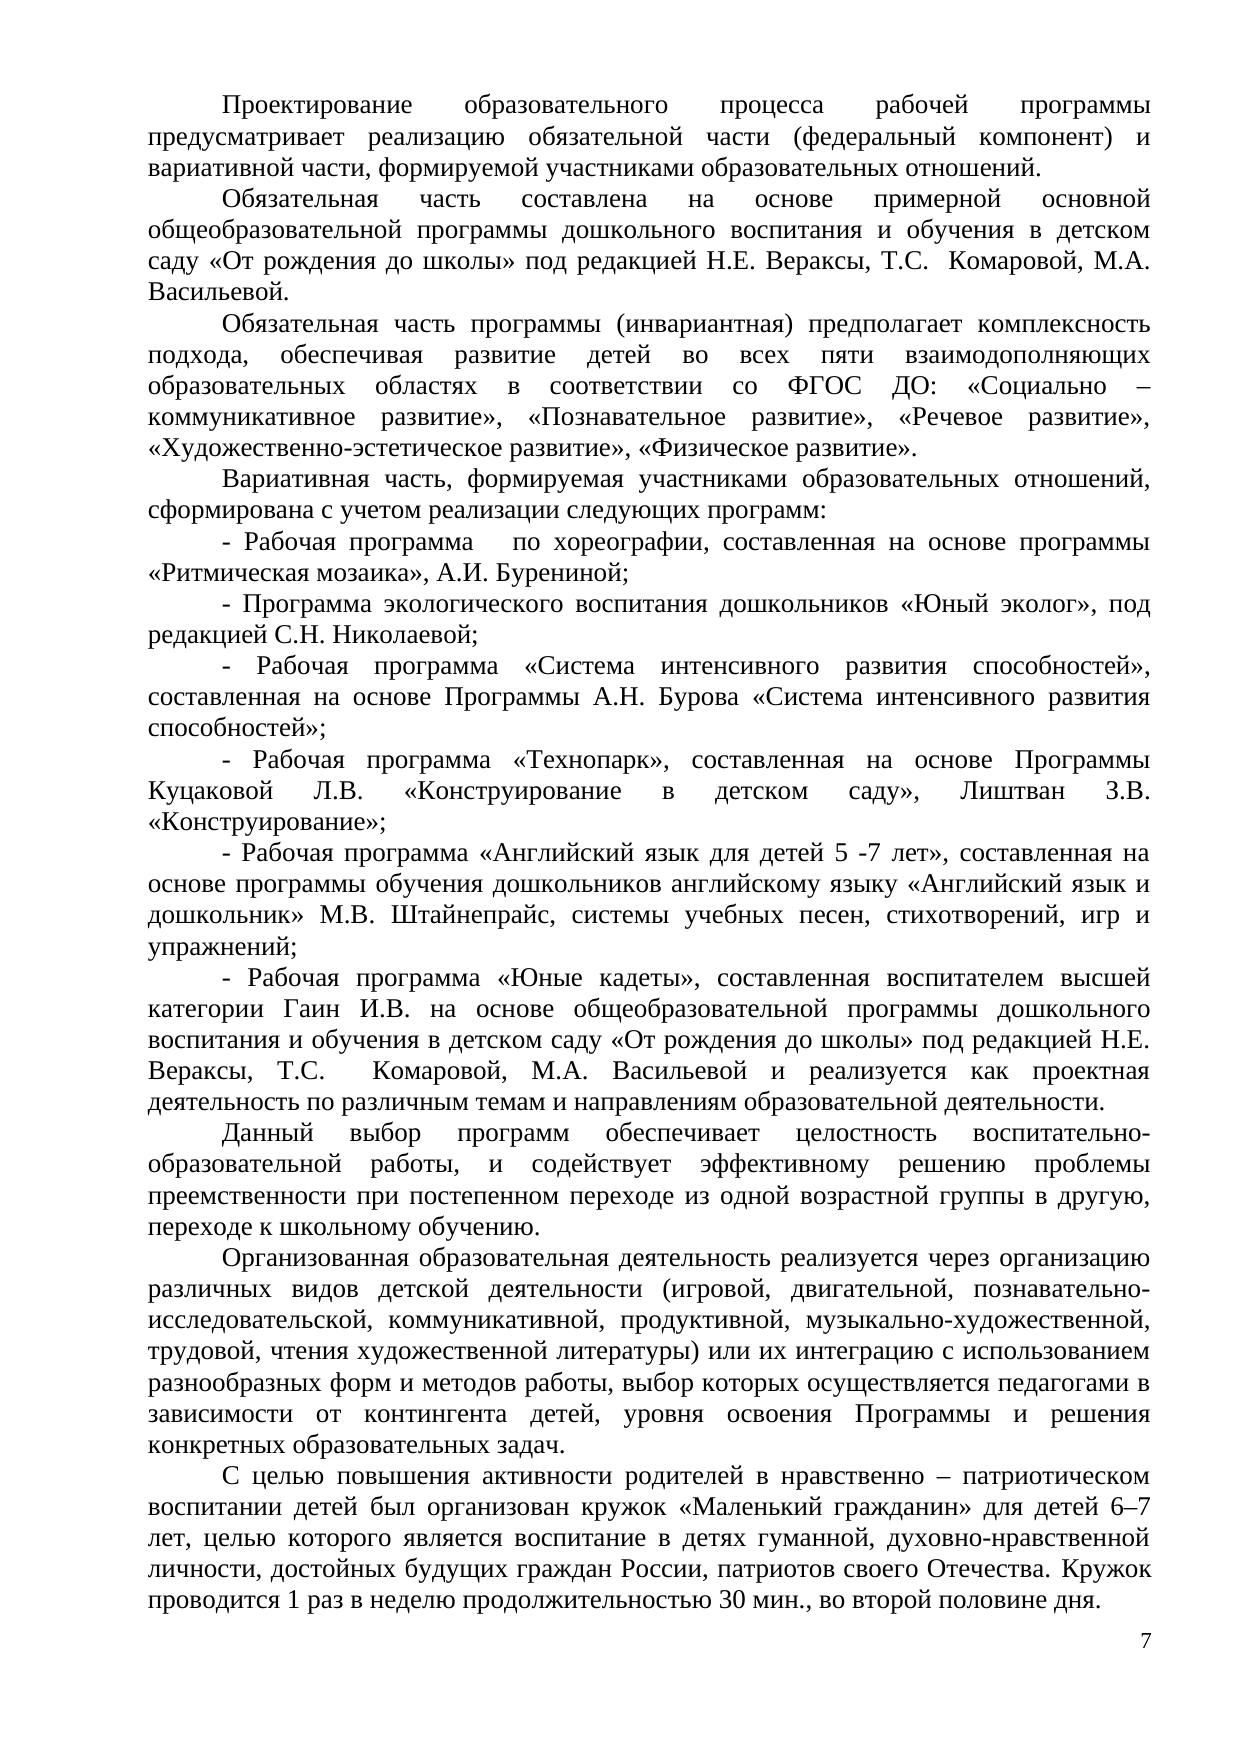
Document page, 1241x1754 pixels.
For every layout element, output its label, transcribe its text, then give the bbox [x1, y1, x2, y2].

text - Рабочая программа «Юные кадеты», составленная воспитателем высшей категории Гаин И.В. на основе общеобразовательной программы дошкольного воспитания и обучения в детском саду «От рождения до школы» под редакцией Н.Е. Вераксы, Т.С. Комаровой, М.А. Васильевой и реализуется как проектная деятельность по различным темам и направлениям образовательной деятельности. [148, 961, 1152, 1116]
text Обязательная часть составлена на основе примерной основной общеобразовательной программы дошкольного воспитания и обучения в детском саду «От рождения до школы» под редакцией Н.Е. Вераксы, Т.С. Комаровой, М.А. Васильевой. [148, 182, 1152, 307]
text - Рабочая программа «Система интенсивного развития способностей», составленная на основе Программы А.Н. Бурова «Система интенсивного развития способностей»; [148, 649, 1152, 743]
text Проектирование образовательного процесса рабочей программы предусматривает реализацию обязательной части (федеральный компонент) и вариативной части, формируемой участниками образовательных отношений. [148, 89, 1152, 182]
text - Рабочая программа «Технопарк», составленная на основе Программы Куцаковой Л.В. «Конструирование в детском саду», Лиштван З.В. «Конструирование»; [148, 743, 1152, 836]
text - Программа экологического воспитания дошкольников «Юный эколог», под редакцией С.Н. Николаевой; [148, 587, 1152, 649]
text С целью повышения активности родителей в нравственно – патриотическом воспитании детей был организован кружок «Маленький гражданин» для детей 6–7 лет, целью которого является воспитание в детях гуманной, духовно-нравственной личности, достойных будущих граждан России, патриотов своего Отечества. Кружок проводится 1 раз в неделю продолжительностью 30 мин., во второй половине дня. [148, 1459, 1152, 1615]
text Обязательная часть программы (инвариантная) предполагает комплексность подхода, обеспечивая развитие детей во всех пяти взаимодополняющих образовательных областях в соответствии со ФГОС ДО: «Социально – коммуникативное развитие», «Познавательное развитие», «Речевое развитие», «Художественно-эстетическое развитие», «Физическое развитие». [148, 307, 1152, 462]
text Организованная образовательная деятельность реализуется через организацию различных видов детской деятельности (игровой, двигательной, познавательно-исследовательской, коммуникативной, продуктивной, музыкально-художественной, трудовой, чтения художественной литературы) или их интеграцию с использованием разнообразных форм и методов работы, выбор которых осуществляется педагогами в зависимости от контингента детей, уровня освоения Программы и решения конкретных образовательных задач. [148, 1241, 1152, 1459]
text Вариативная часть, формируемая участниками образовательных отношений, сформирована с учетом реализации следующих программ: [148, 462, 1152, 525]
text - Рабочая программа «Английский язык для детей 5 -7 лет», составленная на основе программы обучения дошкольников английскому языку «Английский язык и дошкольник» М.В. Штайнепрайс, системы учебных песен, стихотворений, игр и упражнений; [148, 836, 1152, 961]
text Данный выбор программ обеспечивает целостность воспитательно-образовательной работы, и содействует эффективному решению проблемы преемственности при постепенном переходе из одной возрастной группы в другую, переходе к школьному обучению. [148, 1116, 1152, 1241]
text - Рабочая программа по хореографии, составленная на основе программы «Ритмическая мозаика», А.И. Бурениной; [148, 525, 1152, 587]
